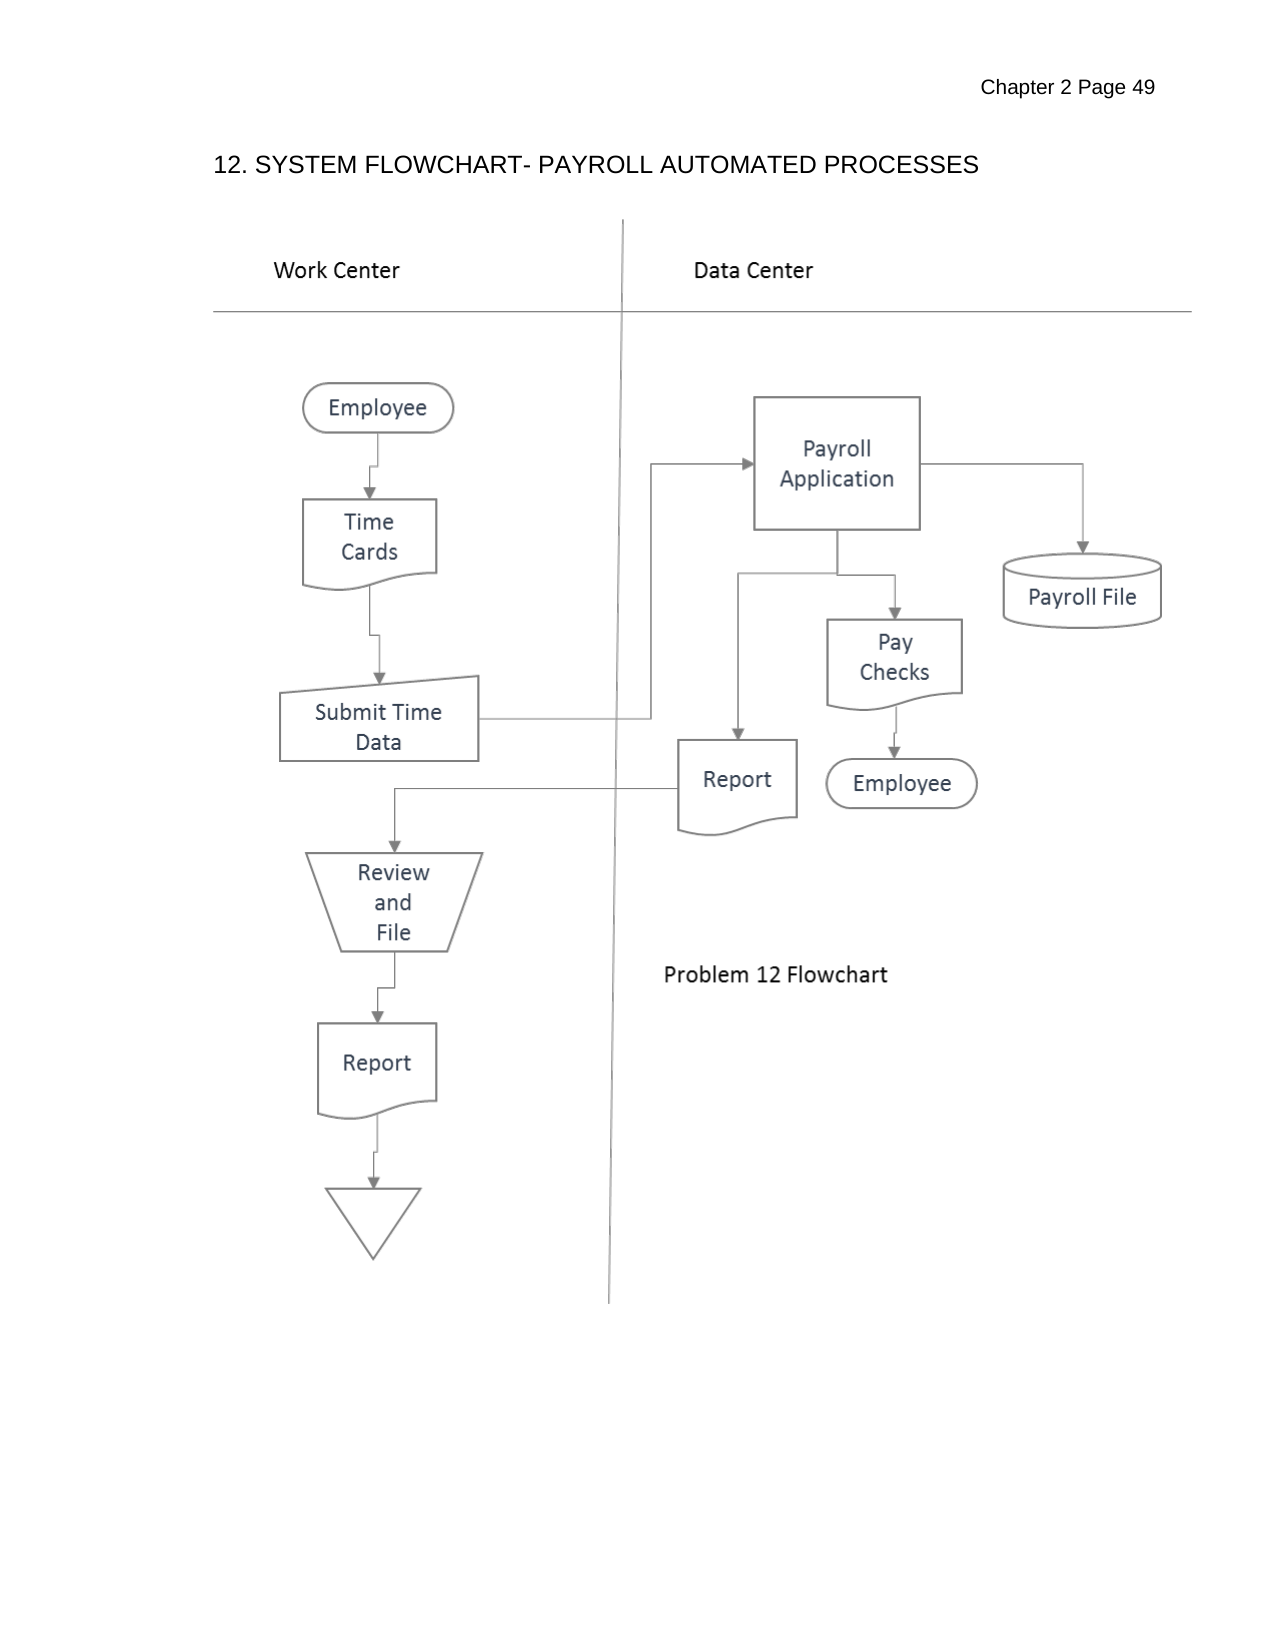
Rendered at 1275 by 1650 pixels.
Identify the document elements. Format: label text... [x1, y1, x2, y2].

list 12. SYSTEM FLOWCHART- PAYROLL AUTOMATED PROCESSES [213, 150, 1155, 179]
picture [213, 219, 1192, 1304]
